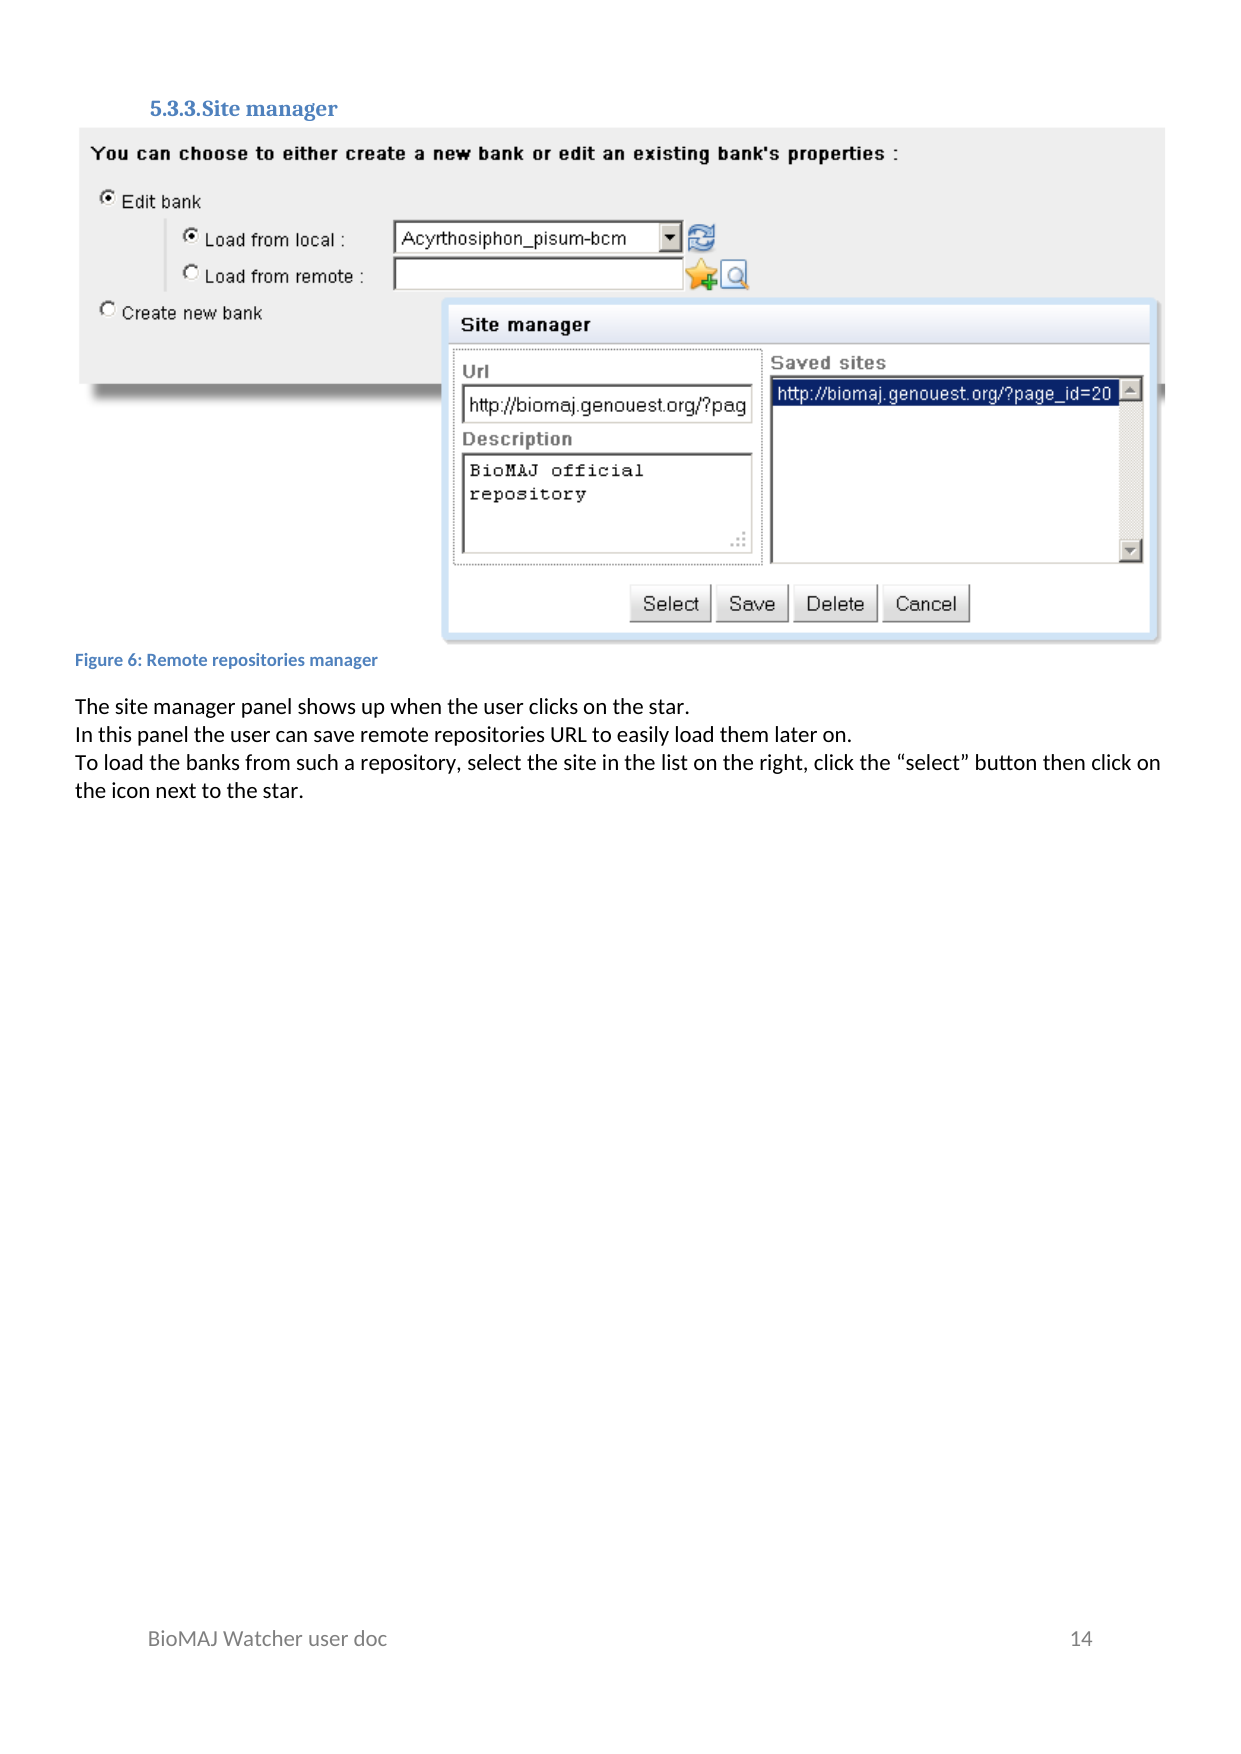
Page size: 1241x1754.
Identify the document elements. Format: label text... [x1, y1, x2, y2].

text Figure 6: Remote repositories manager [75, 649, 1165, 671]
text The site manager panel shows up when the user clicks on the star. [75, 692, 1165, 720]
picture [75, 126, 1166, 649]
subtitle Site manager [150, 96, 1165, 122]
text In this panel the user can save remote repositories URL to easily load them later on. [75, 720, 1165, 748]
text To load the banks from such a repository, select the site in the list on the right, click the “select” button then click on the icon next to the star. [75, 748, 1165, 804]
